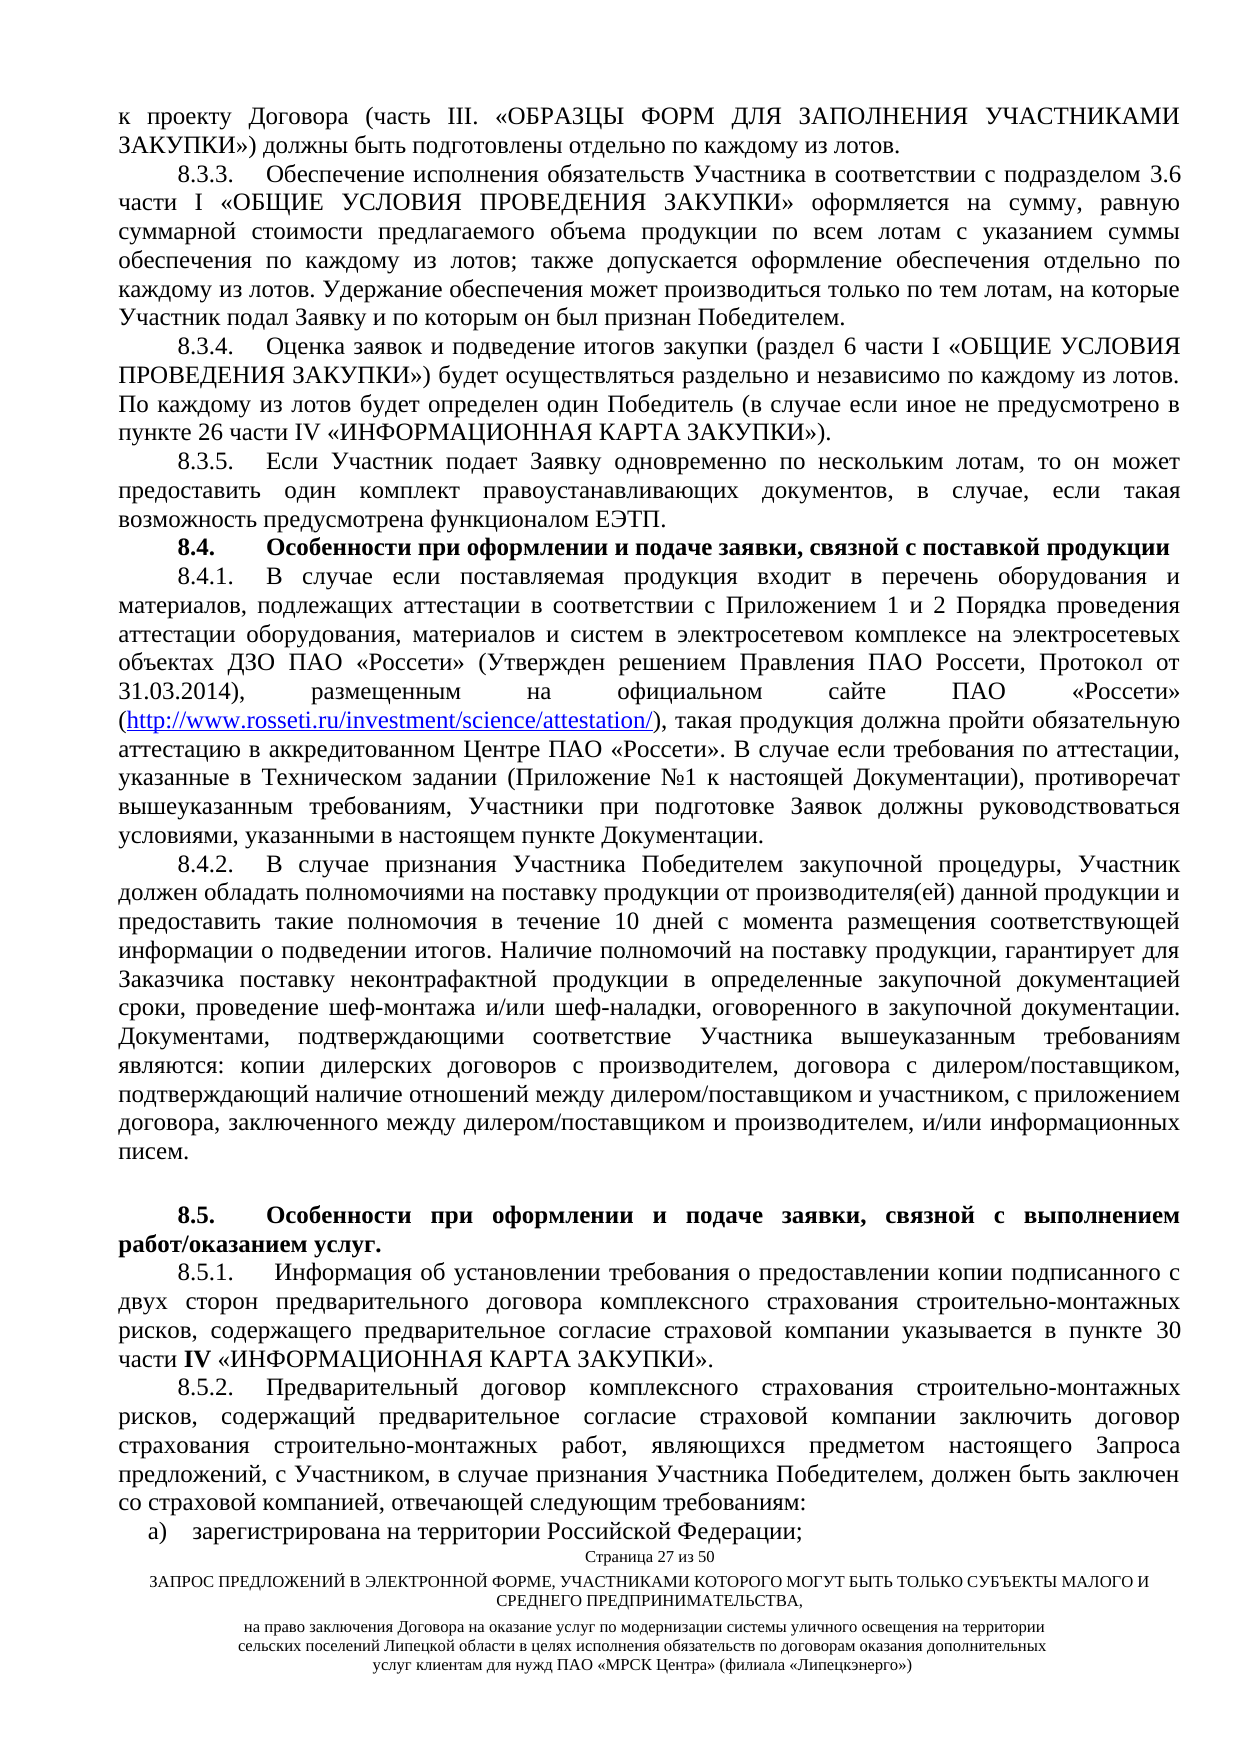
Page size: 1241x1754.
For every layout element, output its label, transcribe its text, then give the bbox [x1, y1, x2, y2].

subtitle Особенности при оформлении и подаче заявки, связной с выполнением работ/оказанием услуг. [118, 1200, 1181, 1257]
subtitle Оценка заявок и подведение итогов закупки (раздел 6 части I «ОБЩИЕ УСЛОВИЯ ПРОВЕДЕНИЯ ЗАКУПКИ») будет осуществляться раздельно и независимо по каждому из лотов. По каждому из лотов будет определен один Победитель (в случае если иное не предусмотрено в пункте 26 части IV «ИНФОРМАЦИОННАЯ КАРТА ЗАКУПКИ»). [118, 331, 1181, 446]
list зарегистрирована на территории Российской Федерации; [148, 1516, 1181, 1545]
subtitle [118, 101, 1181, 159]
subtitle Информация об установлении требования о предоставлении копии подписанного с двух сторон предварительного договора комплексного страхования строительно-монтажных рисков, содержащего предварительное согласие страховой компании указывается в пункте 30 части IV «ИНФОРМАЦИОННАЯ КАРТА ЗАКУПКИ». [118, 1257, 1181, 1372]
subtitle Предварительный договор комплексного страхования строительно-монтажных рисков, содержащий предварительное согласие страховой компании заключить договор страхования строительно-монтажных работ, являющихся предметом настоящего Запроса предложений, с Участником, в случае признания Участника Победителем, должен быть заключен со страховой компанией, отвечающей следующим требованиям: [118, 1372, 1181, 1516]
subtitle Если Участник подает Заявку одновременно по нескольким лотам, то он может предоставить один комплект правоустанавливающих документов, в случае, если такая возможность предусмотрена функционалом ЕЭТП. [118, 446, 1181, 532]
subtitle Обеспечение исполнения обязательств Участника в соответствии с подразделом 3.6 части I «ОБЩИЕ УСЛОВИЯ ПРОВЕДЕНИЯ ЗАКУПКИ» оформляется на сумму, равную суммарной стоимости предлагаемого объема продукции по всем лотам с указанием суммы обеспечения по каждому из лотов; также допускается оформление обеспечения отдельно по каждому из лотов. Удержание обеспечения может производиться только по тем лотам, на которые Участник подал Заявку и по которым он был признан Победителем. [118, 159, 1181, 331]
subtitle Особенности при оформлении и подаче заявки, связной с поставкой продукции [118, 532, 1181, 561]
subtitle В случае если поставляемая продукция входит в перечень оборудования и материалов, подлежащих аттестации в соответствии с Приложением 1 и 2 Порядка проведения аттестации оборудования, материалов и систем в электросетевом комплексе на электросетевых объектах ДЗО ПАО «Россети» (Утвержден решением Правления ПАО Россети, Протокол от 31.03.2014), размещенным на официальном сайте ПАО «Россети» (http://www.rosseti.ru/investment/science/attestation/), такая продукция должна пройти обязательную аттестацию в аккредитованном Центре ПАО «Россети». В случае если требования по аттестации, указанные в Техническом задании (Приложение №1 к настоящей Документации), противоречат вышеуказанным требованиям, Участники при подготовке Заявок должны руководствоваться условиями, указанными в настоящем пункте Документации. [118, 561, 1181, 849]
subtitle В случае признания Участника Победителем закупочной процедуры, Участник должен обладать полномочиями на поставку продукции от производителя(ей) данной продукции и предоставить такие полномочия в течение 10 дней с момента размещения соответствующей информации о подведении итогов. Наличие полномочий на поставку продукции, гарантирует для Заказчика поставку неконтрафактной продукции в определенные закупочной документацией сроки, проведение шеф-монтажа и/или шеф-наладки, оговоренного в закупочной документации. Документами, подтверждающими соответствие Участника вышеуказанным требованиям являются: копии дилерских договоров с производителем, договора с дилером/поставщиком, подтверждающий наличие отношений между дилером/поставщиком и участником, с приложением договора, заключенного между дилером/поставщиком и производителем, и/или информационных писем. [118, 849, 1181, 1165]
